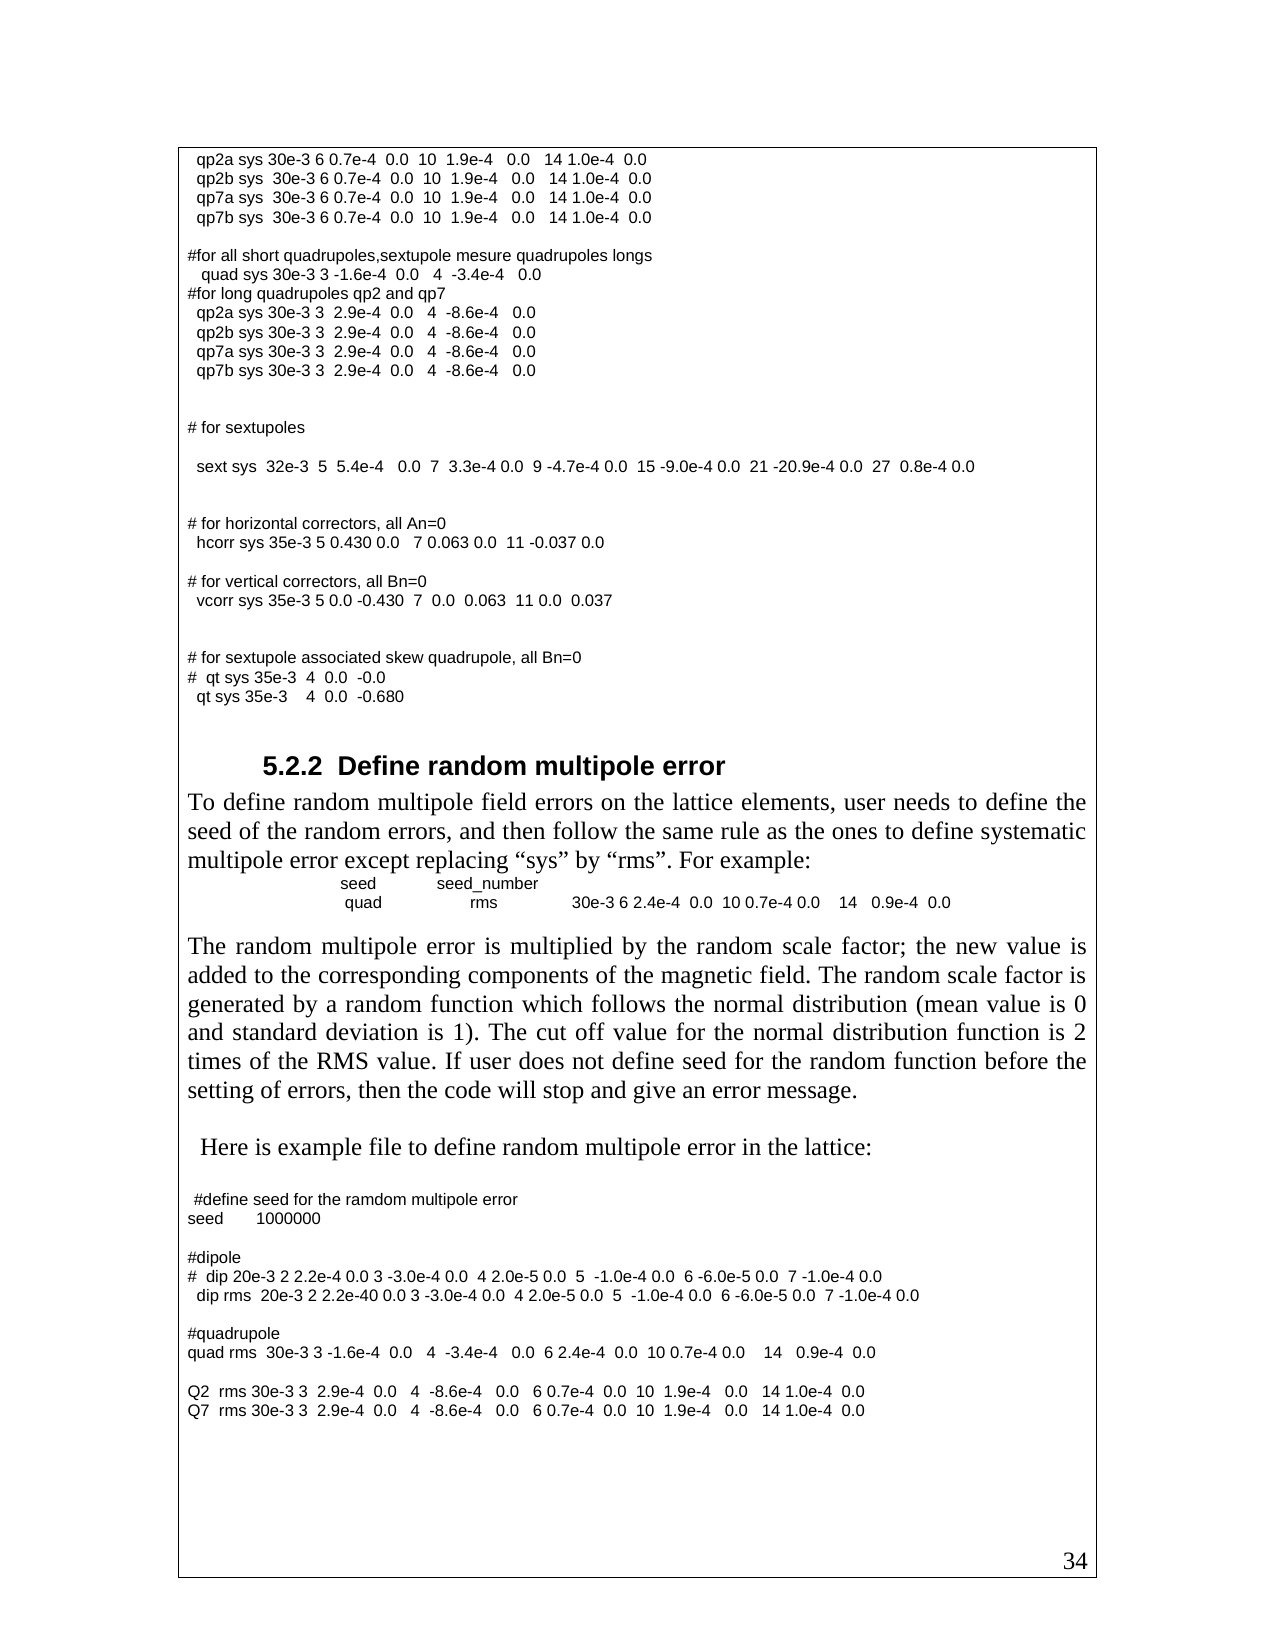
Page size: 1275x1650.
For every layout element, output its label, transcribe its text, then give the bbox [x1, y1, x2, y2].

text quad rms 30e-3 3 -1.6e-4 0.0 4 -3.4e-4 0.0 6 2.4e-4 0.0 10 0.7e-4 0.0 14 0.9e-4 0.0 [187, 1343, 1088, 1362]
text dip rms 20e-3 2 2.2e-40 0.0 3 -3.0e-4 0.0 4 2.0e-5 0.0 5 -1.0e-4 0.0 6 -6.0e-5 0.0 7 -1.0e-4 0.0 [187, 1286, 1088, 1305]
text # for horizontal correctors, all An=0 [187, 514, 1088, 533]
text # dip 20e-3 2 2.2e-4 0.0 3 -3.0e-4 0.0 4 2.0e-5 0.0 5 -1.0e-4 0.0 6 -6.0e-5 0.0 7 -1.0e-4 0.0 [187, 1267, 1088, 1286]
text #dipole [187, 1247, 1088, 1267]
text hcorr sys 35e-3 5 0.430 0.0 7 0.063 0.0 11 -0.037 0.0 [187, 533, 1088, 552]
text qp2b sys 30e-3 3 2.9e-4 0.0 4 -8.6e-4 0.0 [187, 322, 1088, 342]
text qp7a sys 30e-3 3 2.9e-4 0.0 4 -8.6e-4 0.0 [187, 342, 1088, 361]
text quad rms 30e-3 6 2.4e-4 0.0 10 0.7e-4 0.0 14 0.9e-4 0.0 [187, 893, 1088, 912]
text qt sys 35e-3 4 0.0 -0.680 [187, 687, 1088, 706]
text #define seed for the ramdom multipole error [187, 1190, 1088, 1209]
text # for sextupoles [187, 418, 1088, 437]
text # for vertical correctors, all Bn=0 [187, 572, 1088, 591]
subtitle Define random multipole error [262, 750, 1088, 781]
text # for sextupole associated skew quadrupole, all Bn=0 [187, 648, 1088, 667]
text #for long quadrupoles qp2 and qp7 [187, 284, 1088, 303]
text qp7b sys 30e-3 3 2.9e-4 0.0 4 -8.6e-4 0.0 [187, 361, 1088, 380]
text sext sys 32e-3 5 5.4e-4 0.0 7 3.3e-4 0.0 9 -4.7e-4 0.0 15 -9.0e-4 0.0 21 -20.9e-4 0.0 27 0.8e-4 0.0 [187, 457, 1088, 476]
text qp2a sys 30e-3 3 2.9e-4 0.0 4 -8.6e-4 0.0 [187, 303, 1088, 322]
text #quadrupole [187, 1324, 1088, 1343]
text Here is example file to define random multipole error in the lattice: [187, 1132, 1088, 1161]
text Q2 rms 30e-3 3 2.9e-4 0.0 4 -8.6e-4 0.0 6 0.7e-4 0.0 10 1.9e-4 0.0 14 1.0e-4 0.0 [187, 1382, 1088, 1401]
text The random multipole error is multiplied by the random scale factor; the new value is added to the corresponding components of the magnetic field. The random scale factor is generated by a random function which follows the normal distribution (mean value is 0 and standard deviation is 1). The cut off value for the normal distribution function is 2 times of the RMS value. If user does not define seed for the random function before the setting of errors, then the code will stop and give an error message. [187, 931, 1088, 1104]
text #for all short quadrupoles,sextupole mesure quadrupoles longs [187, 246, 1088, 265]
text quad sys 30e-3 3 -1.6e-4 0.0 4 -3.4e-4 0.0 [187, 265, 1088, 284]
text seed seed_number [187, 874, 1088, 893]
text To define random multipole field errors on the lattice elements, user needs to define the seed of the random errors, and then follow the same rule as the ones to define systematic multipole error except replacing “sys” by “rms”. For example: [187, 787, 1088, 874]
text vcorr sys 35e-3 5 0.0 -0.430 7 0.0 0.063 11 0.0 0.037 [187, 591, 1088, 610]
text seed 1000000 [187, 1209, 1088, 1228]
text qp2a sys 30e-3 6 0.7e-4 0.0 10 1.9e-4 0.0 14 1.0e-4 0.0 [187, 150, 1088, 169]
text # qt sys 35e-3 4 0.0 -0.0 [187, 667, 1088, 687]
text qp7b sys 30e-3 6 0.7e-4 0.0 10 1.9e-4 0.0 14 1.0e-4 0.0 [187, 207, 1088, 227]
text qp7a sys 30e-3 6 0.7e-4 0.0 10 1.9e-4 0.0 14 1.0e-4 0.0 [187, 188, 1088, 207]
text Q7 rms 30e-3 3 2.9e-4 0.0 4 -8.6e-4 0.0 6 0.7e-4 0.0 10 1.9e-4 0.0 14 1.0e-4 0.0 [187, 1401, 1088, 1420]
text qp2b sys 30e-3 6 0.7e-4 0.0 10 1.9e-4 0.0 14 1.0e-4 0.0 [187, 169, 1088, 188]
